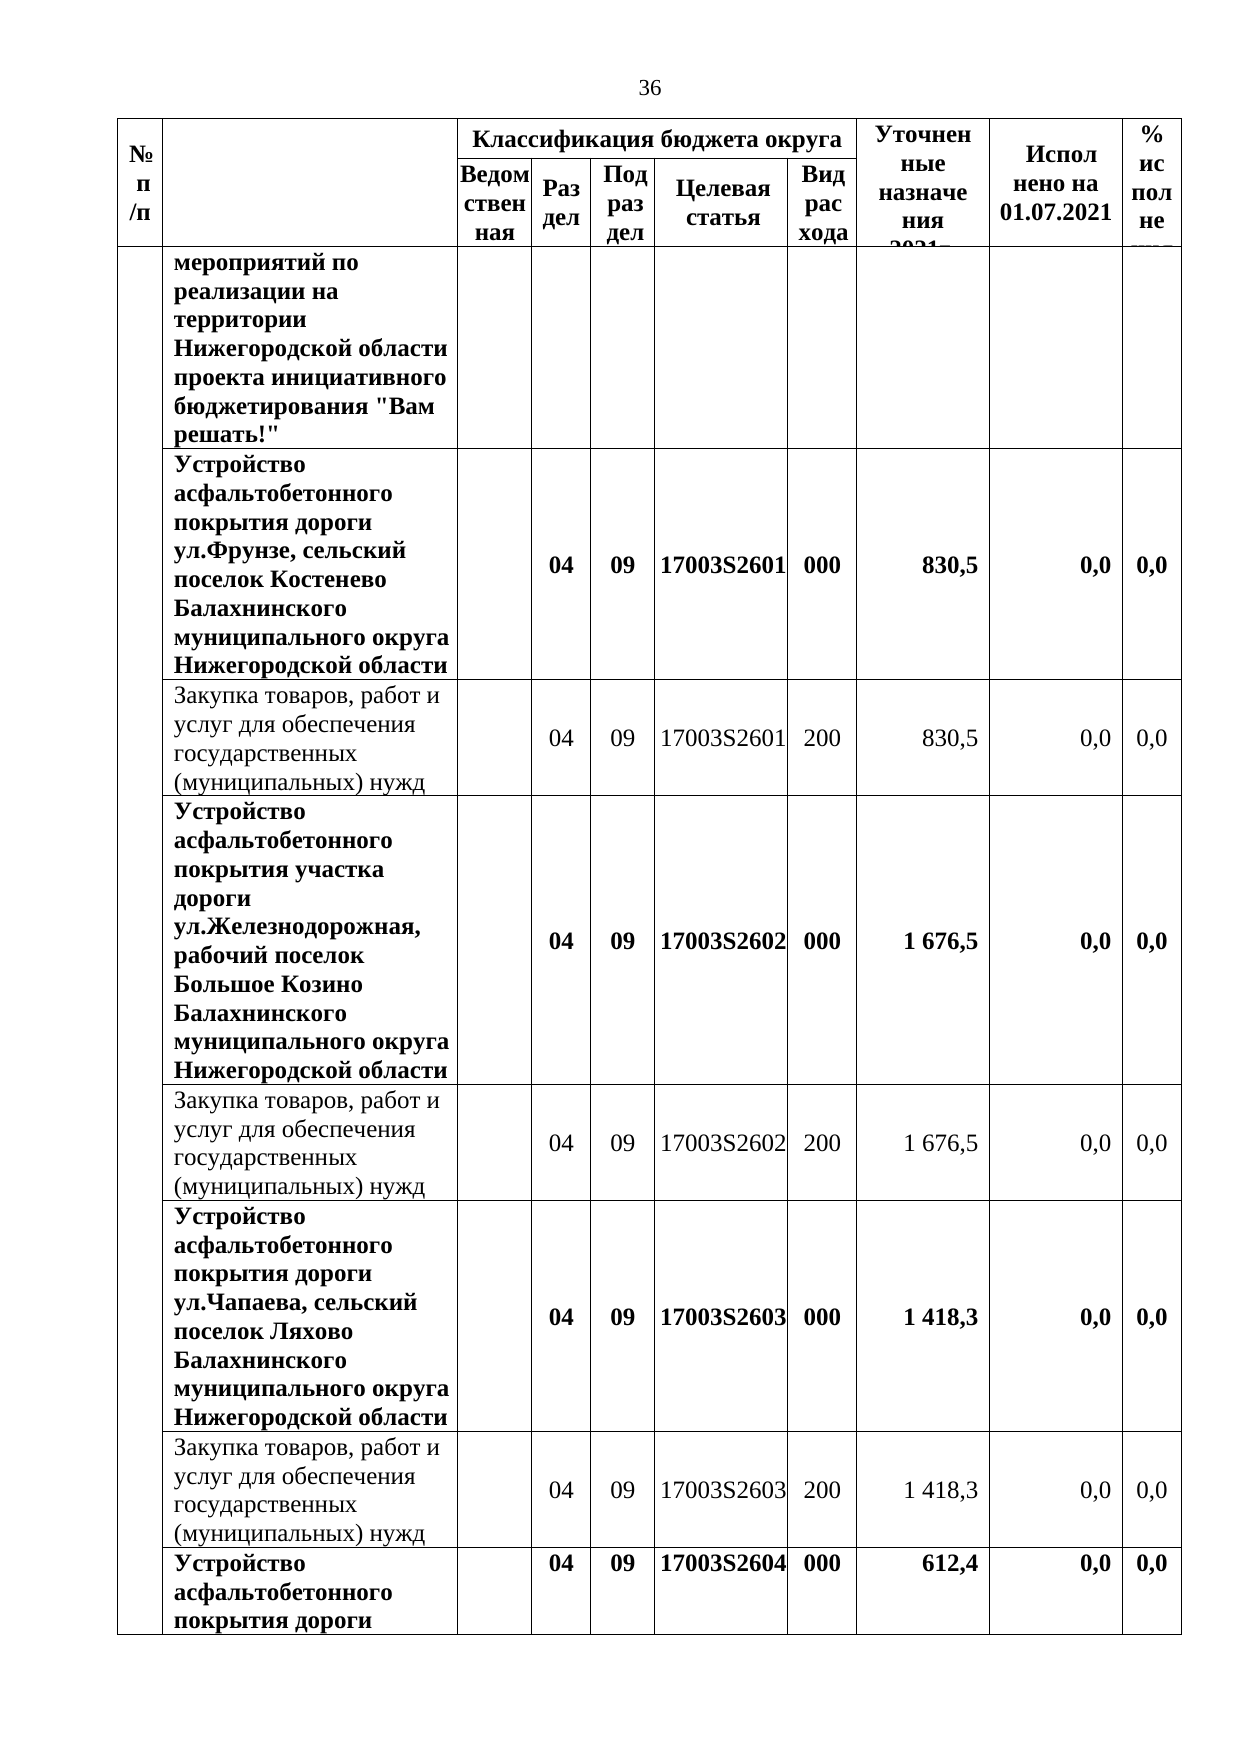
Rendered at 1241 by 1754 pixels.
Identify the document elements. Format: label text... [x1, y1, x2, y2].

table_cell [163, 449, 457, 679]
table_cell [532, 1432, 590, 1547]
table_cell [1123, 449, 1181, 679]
table_header № п/п [118, 119, 162, 246]
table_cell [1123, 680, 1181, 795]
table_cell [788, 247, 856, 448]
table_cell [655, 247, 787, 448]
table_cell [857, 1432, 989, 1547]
table_header Уточненные назначе ния 2021г. [857, 119, 989, 246]
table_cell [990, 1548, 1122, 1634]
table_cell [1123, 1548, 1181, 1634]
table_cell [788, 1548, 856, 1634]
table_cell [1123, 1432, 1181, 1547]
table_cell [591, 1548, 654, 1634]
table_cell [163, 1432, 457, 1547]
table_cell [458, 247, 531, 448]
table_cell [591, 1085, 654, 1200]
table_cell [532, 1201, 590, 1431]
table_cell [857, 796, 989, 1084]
table_cell Ведом ствен ная [458, 159, 531, 246]
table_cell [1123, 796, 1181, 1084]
table_cell Вид рас хода [788, 159, 856, 246]
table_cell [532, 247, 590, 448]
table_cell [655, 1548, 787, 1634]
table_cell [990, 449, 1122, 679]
table_header [163, 119, 457, 246]
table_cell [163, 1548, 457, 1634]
table_header % ис пол не ния [1123, 119, 1181, 246]
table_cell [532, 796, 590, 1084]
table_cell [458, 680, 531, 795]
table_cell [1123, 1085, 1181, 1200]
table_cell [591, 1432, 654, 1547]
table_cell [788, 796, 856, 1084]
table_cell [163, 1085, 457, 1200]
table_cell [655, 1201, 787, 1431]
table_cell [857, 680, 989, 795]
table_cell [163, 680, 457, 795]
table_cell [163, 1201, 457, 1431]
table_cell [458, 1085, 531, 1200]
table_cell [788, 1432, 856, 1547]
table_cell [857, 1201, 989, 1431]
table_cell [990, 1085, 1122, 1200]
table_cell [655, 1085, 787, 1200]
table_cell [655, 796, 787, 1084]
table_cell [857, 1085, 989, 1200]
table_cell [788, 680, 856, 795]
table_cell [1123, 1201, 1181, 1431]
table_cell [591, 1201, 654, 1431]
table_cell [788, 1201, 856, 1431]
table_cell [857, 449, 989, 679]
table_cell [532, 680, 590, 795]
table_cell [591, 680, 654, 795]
table_cell Под раз дел [591, 159, 654, 246]
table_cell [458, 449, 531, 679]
table_header Испол нено на 01.07.2021 [990, 119, 1122, 246]
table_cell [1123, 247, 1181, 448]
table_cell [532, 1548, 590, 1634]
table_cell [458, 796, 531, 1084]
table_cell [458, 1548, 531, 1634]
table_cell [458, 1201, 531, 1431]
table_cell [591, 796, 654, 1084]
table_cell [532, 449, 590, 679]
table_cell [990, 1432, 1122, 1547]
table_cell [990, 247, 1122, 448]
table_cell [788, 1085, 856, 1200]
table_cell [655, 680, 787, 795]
table_cell Целевая статья [655, 159, 787, 246]
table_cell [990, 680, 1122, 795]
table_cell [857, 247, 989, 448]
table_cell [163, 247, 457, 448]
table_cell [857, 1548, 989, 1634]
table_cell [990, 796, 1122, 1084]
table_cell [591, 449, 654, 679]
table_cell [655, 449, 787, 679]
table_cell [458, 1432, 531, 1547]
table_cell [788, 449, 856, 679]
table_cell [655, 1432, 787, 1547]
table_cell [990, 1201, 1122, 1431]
table_header Классификация бюджета округа [458, 119, 856, 157]
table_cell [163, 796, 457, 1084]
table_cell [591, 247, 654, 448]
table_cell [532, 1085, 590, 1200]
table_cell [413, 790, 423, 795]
table_cell Раз дел [532, 159, 590, 246]
